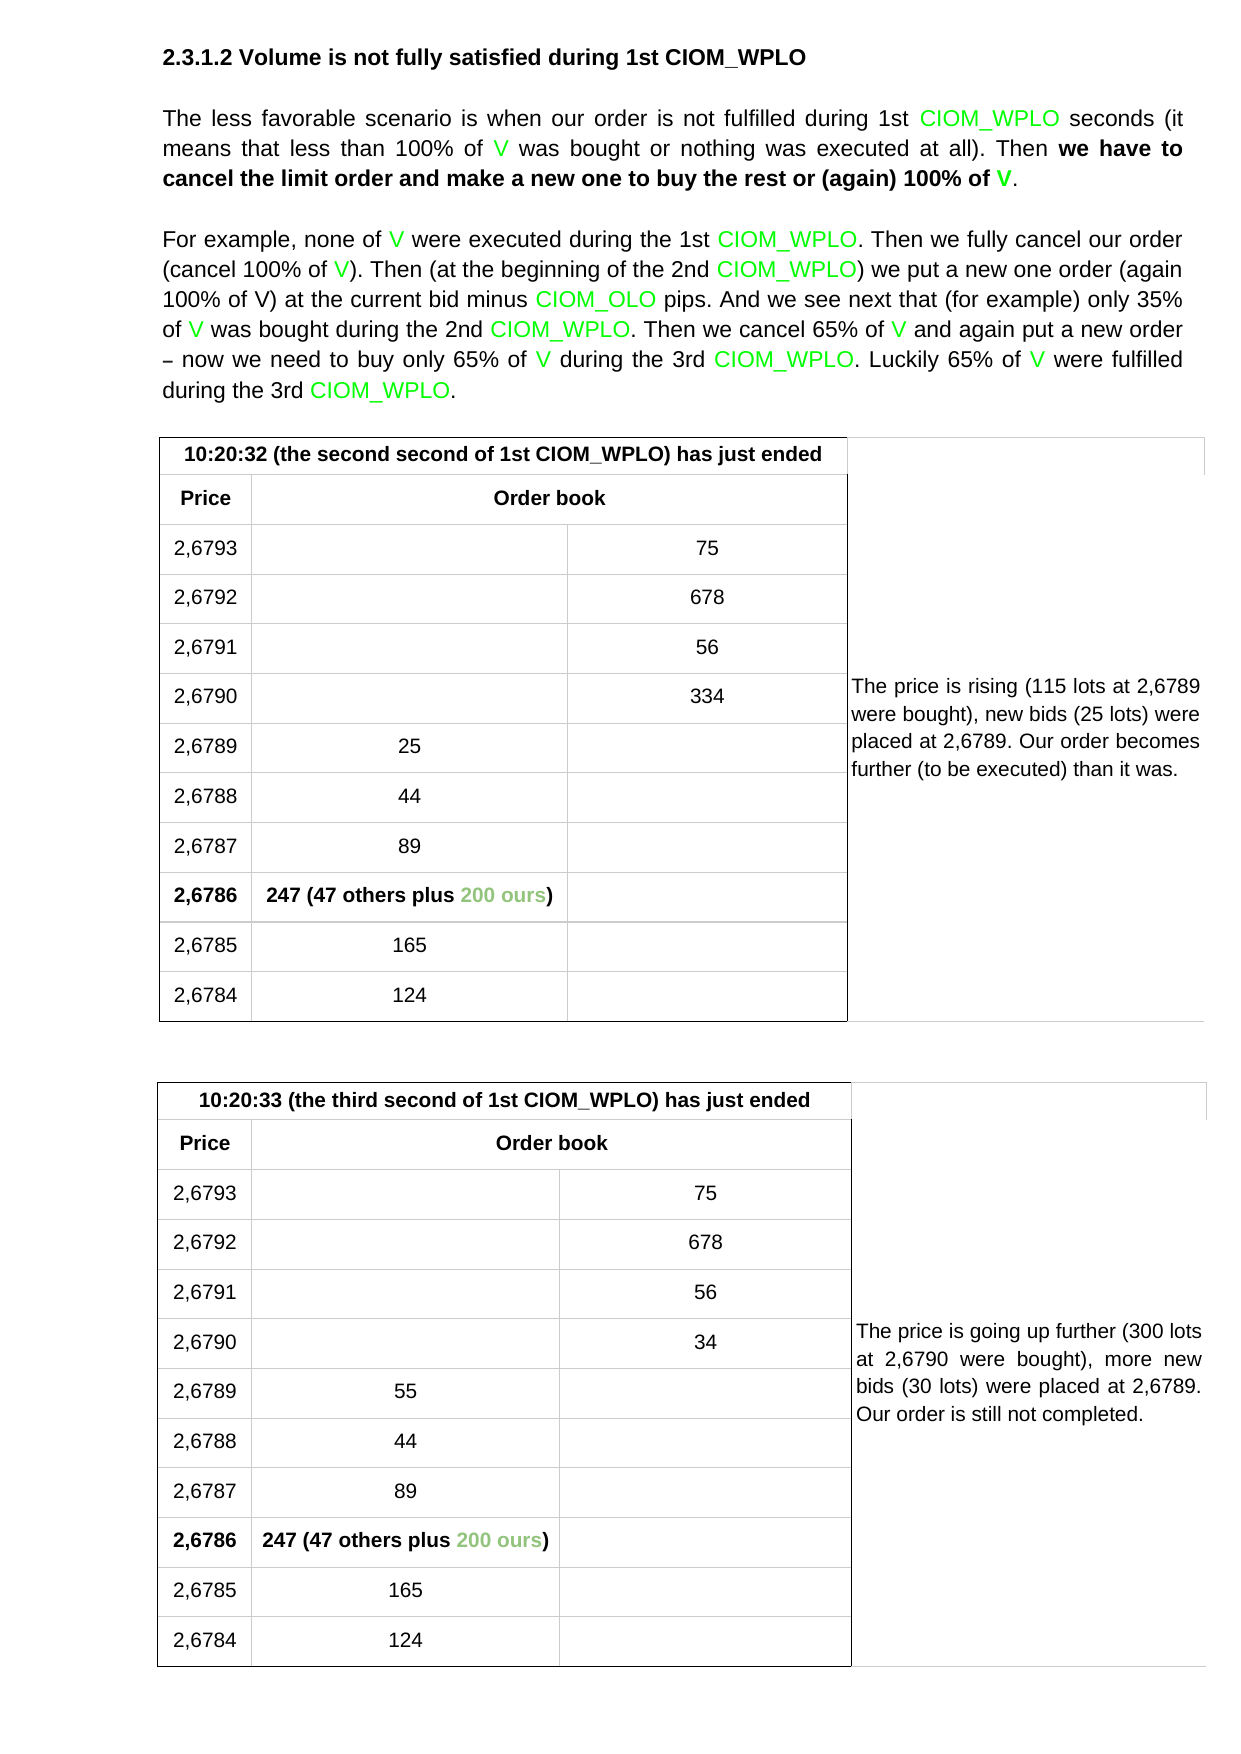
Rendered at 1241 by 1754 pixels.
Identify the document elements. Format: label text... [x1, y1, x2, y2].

table_cell 247 (47 others plus 200 ours) [252, 1518, 559, 1567]
table_cell [568, 972, 847, 1021]
table_cell 2,6791 [158, 1270, 251, 1318]
table_cell 334 [568, 674, 847, 723]
table_cell [252, 674, 567, 723]
table_cell 2,6790 [158, 1319, 251, 1368]
table_cell 2,6784 [158, 1617, 251, 1666]
table_cell 2,6787 [160, 823, 251, 872]
table_cell Price [158, 1120, 251, 1169]
table_cell [568, 873, 847, 921]
table_cell [560, 1518, 851, 1567]
table_header 10:20:32 (the second second of 1st CIOM_WPLO) has just ended [160, 438, 847, 474]
table_cell [560, 1419, 851, 1467]
table_cell [252, 1220, 559, 1268]
table_cell 2,6792 [160, 575, 251, 623]
table_cell 2,6793 [160, 525, 251, 573]
table_cell 55 [252, 1369, 559, 1417]
table_cell [560, 1617, 851, 1666]
table_cell [560, 1468, 851, 1517]
table_cell 89 [252, 1468, 559, 1517]
table_cell 2,6789 [160, 724, 251, 772]
table_cell Price [160, 475, 251, 524]
table_cell 2,6785 [160, 923, 251, 971]
table_cell 25 [252, 724, 567, 772]
table_cell [252, 1319, 559, 1368]
text The less favorable scenario is when our order is not fulfilled during 1st CIOM_WPLO seconds (it means that less than 100% of V was bought or nothing was executed at all). Then we have to cancel the limit order and make a new one to buy the rest or (again) 100% of V. [162, 105, 1183, 191]
table_cell [568, 773, 847, 822]
table_cell [568, 823, 847, 872]
table_cell [568, 923, 847, 971]
table_cell [560, 1568, 851, 1616]
table_cell 2,6793 [158, 1170, 251, 1219]
table_cell 2,6792 [158, 1220, 251, 1268]
table_cell 2,6787 [158, 1468, 251, 1517]
table_header 10:20:33 (the third second of 1st CIOM_WPLO) has just ended [158, 1083, 851, 1119]
table_cell [568, 724, 847, 772]
table_cell 124 [252, 1617, 559, 1666]
table_cell 56 [568, 624, 847, 673]
table_cell 2,6789 [158, 1369, 251, 1417]
table_cell [560, 1369, 851, 1417]
table_header The price is rising (115 lots at 2,6789 were bought), new bids (25 lots) were placed at 2,6789. Our order becomes further (to be executed) than it was. [848, 438, 1205, 1021]
table_cell 165 [252, 923, 567, 971]
table_header The price is going up further (300 lots at 2,6790 were bought), more new bids (30 lots) were placed at 2,6789. Our order is still not completed. [852, 1083, 1206, 1666]
table_cell 44 [252, 773, 567, 822]
table_cell 2,6786 [158, 1518, 251, 1567]
table_cell 2,6788 [160, 773, 251, 822]
table_cell 2,6785 [158, 1568, 251, 1616]
table_cell [252, 525, 567, 573]
table_cell 2,6791 [160, 624, 251, 673]
table_cell 75 [568, 525, 847, 573]
table_cell 2,6786 [160, 873, 251, 921]
table_cell 247 (47 others plus 200 ours) [252, 873, 567, 921]
table_cell [252, 1170, 559, 1219]
table_cell 75 [560, 1170, 851, 1219]
table_cell 56 [560, 1270, 851, 1318]
table_cell 2,6788 [158, 1419, 251, 1467]
table_cell 89 [252, 823, 567, 872]
table_cell 2,6784 [160, 972, 251, 1021]
table_cell 124 [252, 972, 567, 1021]
table_cell [252, 1270, 559, 1318]
table_cell 44 [252, 1419, 559, 1467]
text 2.3.1.2 Volume is not fully satisfied during 1st CIOM_WPLO [162, 44, 1183, 71]
table_cell 2,6790 [160, 674, 251, 723]
text For example, none of V were executed during the 1st CIOM_WPLO. Then we fully cancel our order (cancel 100% of V). Then (at the beginning of the 2nd CIOM_WPLO) we put a new one order (again 100% of V) at the current bid minus CIOM_OLO pips. And we see next that (for example) only 35% of V was bought during the 2nd CIOM_WPLO. Then we cancel 65% of V and again put a new order – now we need to buy only 65% of V during the 3rd CIOM_WPLO. Luckily 65% of V were fulfilled during the 3rd CIOM_WPLO. [162, 226, 1183, 403]
table_cell [252, 624, 567, 673]
table_cell Order book [252, 475, 847, 524]
table_cell 678 [568, 575, 847, 623]
table_cell 678 [560, 1220, 851, 1268]
table_cell Order book [252, 1120, 851, 1169]
table_cell [252, 575, 567, 623]
table_cell 165 [252, 1568, 559, 1616]
table_cell 34 [560, 1319, 851, 1368]
